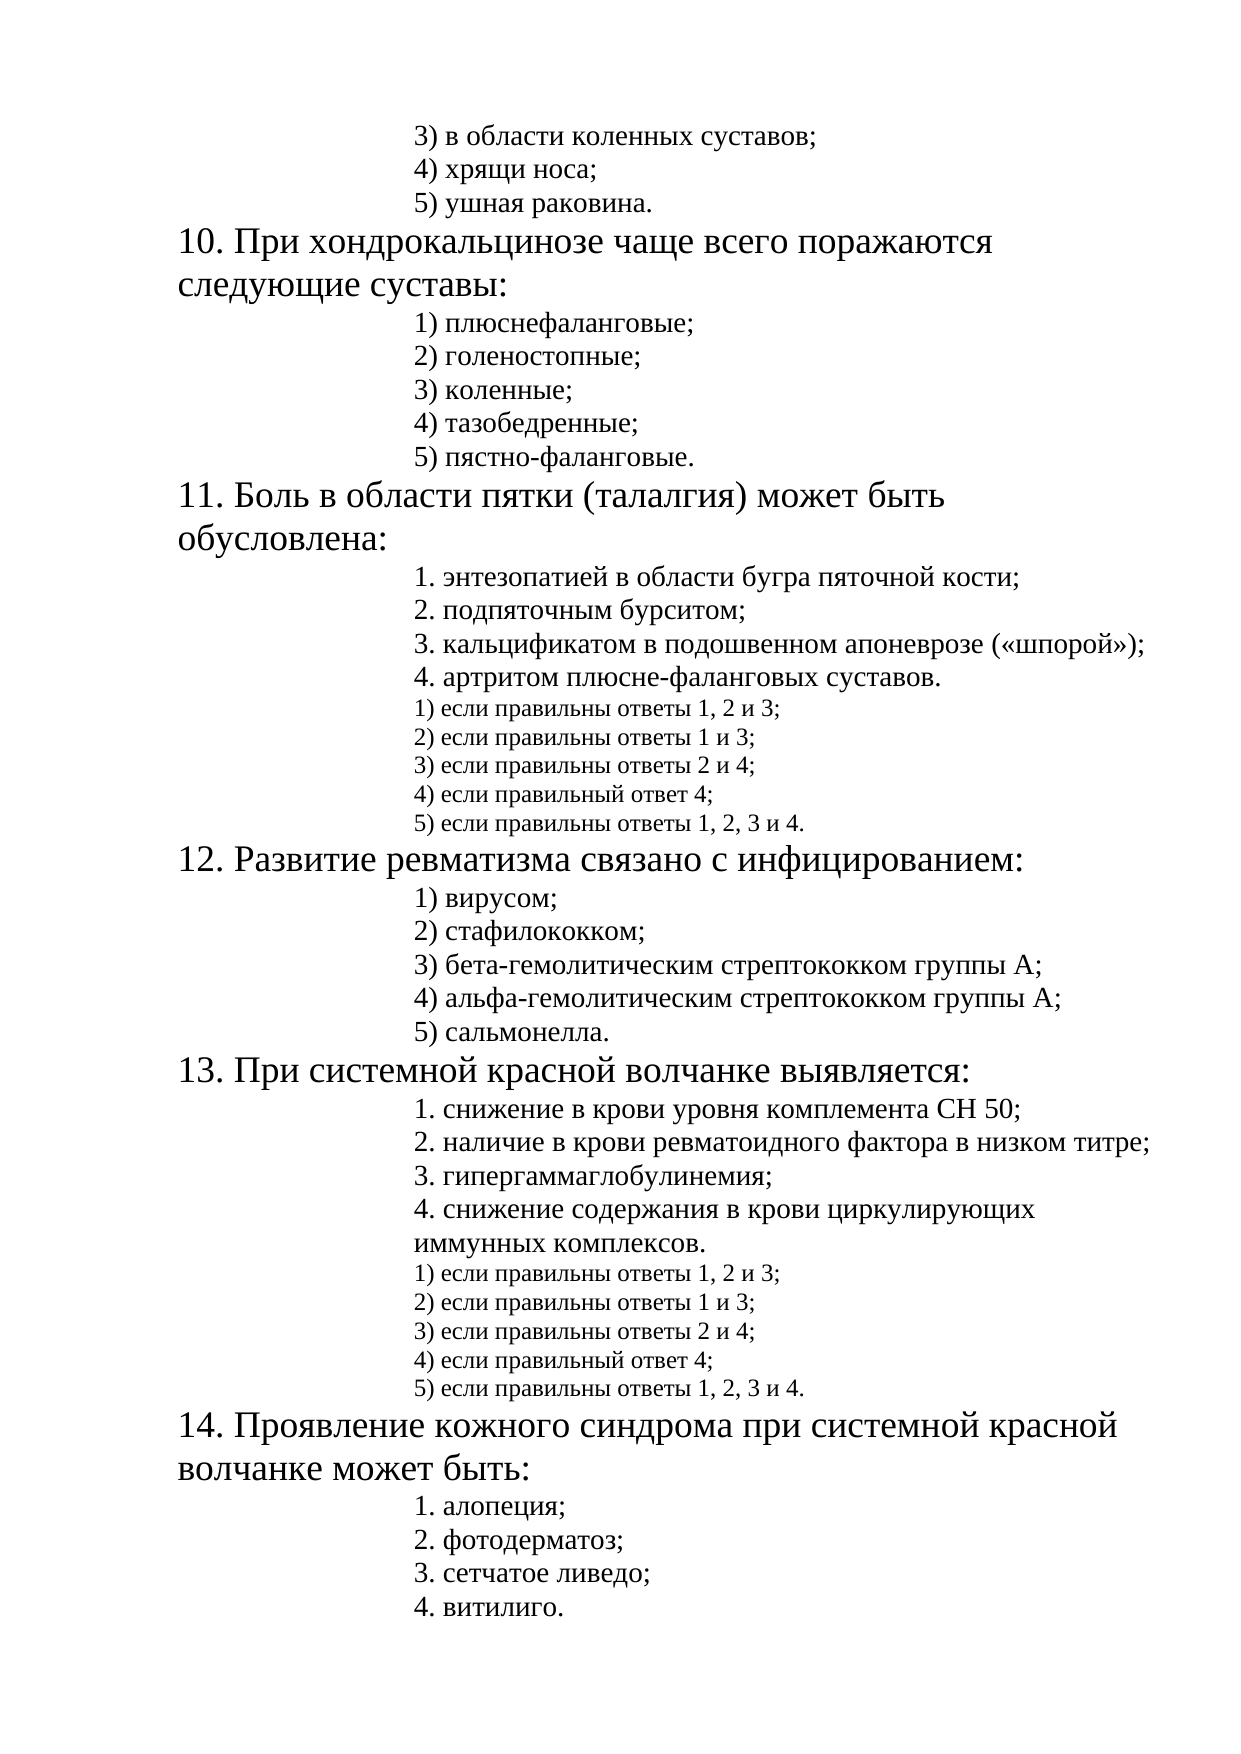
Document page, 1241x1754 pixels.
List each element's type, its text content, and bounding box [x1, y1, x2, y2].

text 2) стафилококком; [413, 913, 1152, 947]
text 5) ушная раковина. [413, 185, 1152, 219]
text 3. кальцификатом в подошвенном апоневрозе («шпорой»); [413, 626, 1152, 659]
text 1) вирусом; [413, 880, 1152, 913]
text 1. снижение в крови уровня комплемента СН 50; [413, 1091, 1152, 1124]
text 4) тазобедренные; [413, 406, 1152, 439]
text 3) в области коленных суставов; [413, 118, 1152, 152]
text 4) альфа-гемолитическим стрептококком группы А; [413, 981, 1152, 1014]
text 2. подпяточным бурситом; [413, 592, 1152, 626]
text 12. Развитие ревматизма связано с инфицированием: [177, 837, 1152, 880]
text 1. энтезопатией в области бугра пяточной кости; [413, 559, 1152, 592]
text 5) сальмонелла. [413, 1014, 1152, 1048]
text 1) если правильны ответы 1, 2 и 3; [413, 1258, 1152, 1287]
text 10. При хондрокальцинозе чаще всего поражаются следующие суставы: [177, 219, 1152, 305]
text 11. Боль в области пятки (талалгия) может быть обусловлена: [177, 473, 1152, 559]
text 1) плюснефаланговые; [413, 305, 1152, 338]
text 4) хрящи носа; [413, 152, 1152, 185]
text 4) если правильный ответ 4; [413, 779, 1152, 808]
text 2) голеностопные; [413, 338, 1152, 372]
text 13. При системной красной волчанке выявляется: [177, 1048, 1152, 1091]
text 3) бета-гемолитическим стрептококком группы А; [413, 947, 1152, 981]
text 2. наличие в крови ревматоидного фактора в низком титре; [413, 1124, 1152, 1158]
text 1) если правильны ответы 1, 2 и 3; [413, 693, 1152, 722]
text 3) если правильны ответы 2 и 4; [413, 1316, 1152, 1345]
text 1. алопеция; [413, 1488, 1152, 1522]
text 3) если правильны ответы 2 и 4; [413, 751, 1152, 779]
text 3. сетчатое ливедо; [413, 1556, 1152, 1589]
text 2) если правильны ответы 1 и 3; [413, 1287, 1152, 1316]
text 4. артритом плюсне-фаланговых суставов. [413, 659, 1152, 693]
text 3) коленные; [413, 372, 1152, 406]
text 4. снижение содержания в крови циркулирующих иммунных комплексов. [413, 1191, 1152, 1258]
text 5) если правильны ответы 1, 2, 3 и 4. [413, 808, 1152, 837]
text 3. гипергаммаглобулинемия; [413, 1158, 1152, 1191]
text 4. витилиго. [413, 1589, 1152, 1623]
text 2. фотодерматоз; [413, 1522, 1152, 1556]
text 5) если правильны ответы 1, 2, 3 и 4. [413, 1373, 1152, 1402]
text 5) пястно-фаланговые. [413, 439, 1152, 473]
text 14. Проявление кожного синдрома при системной красной волчанке может быть: [177, 1402, 1152, 1488]
text 4) если правильный ответ 4; [413, 1345, 1152, 1373]
text 2) если правильны ответы 1 и 3; [413, 722, 1152, 751]
